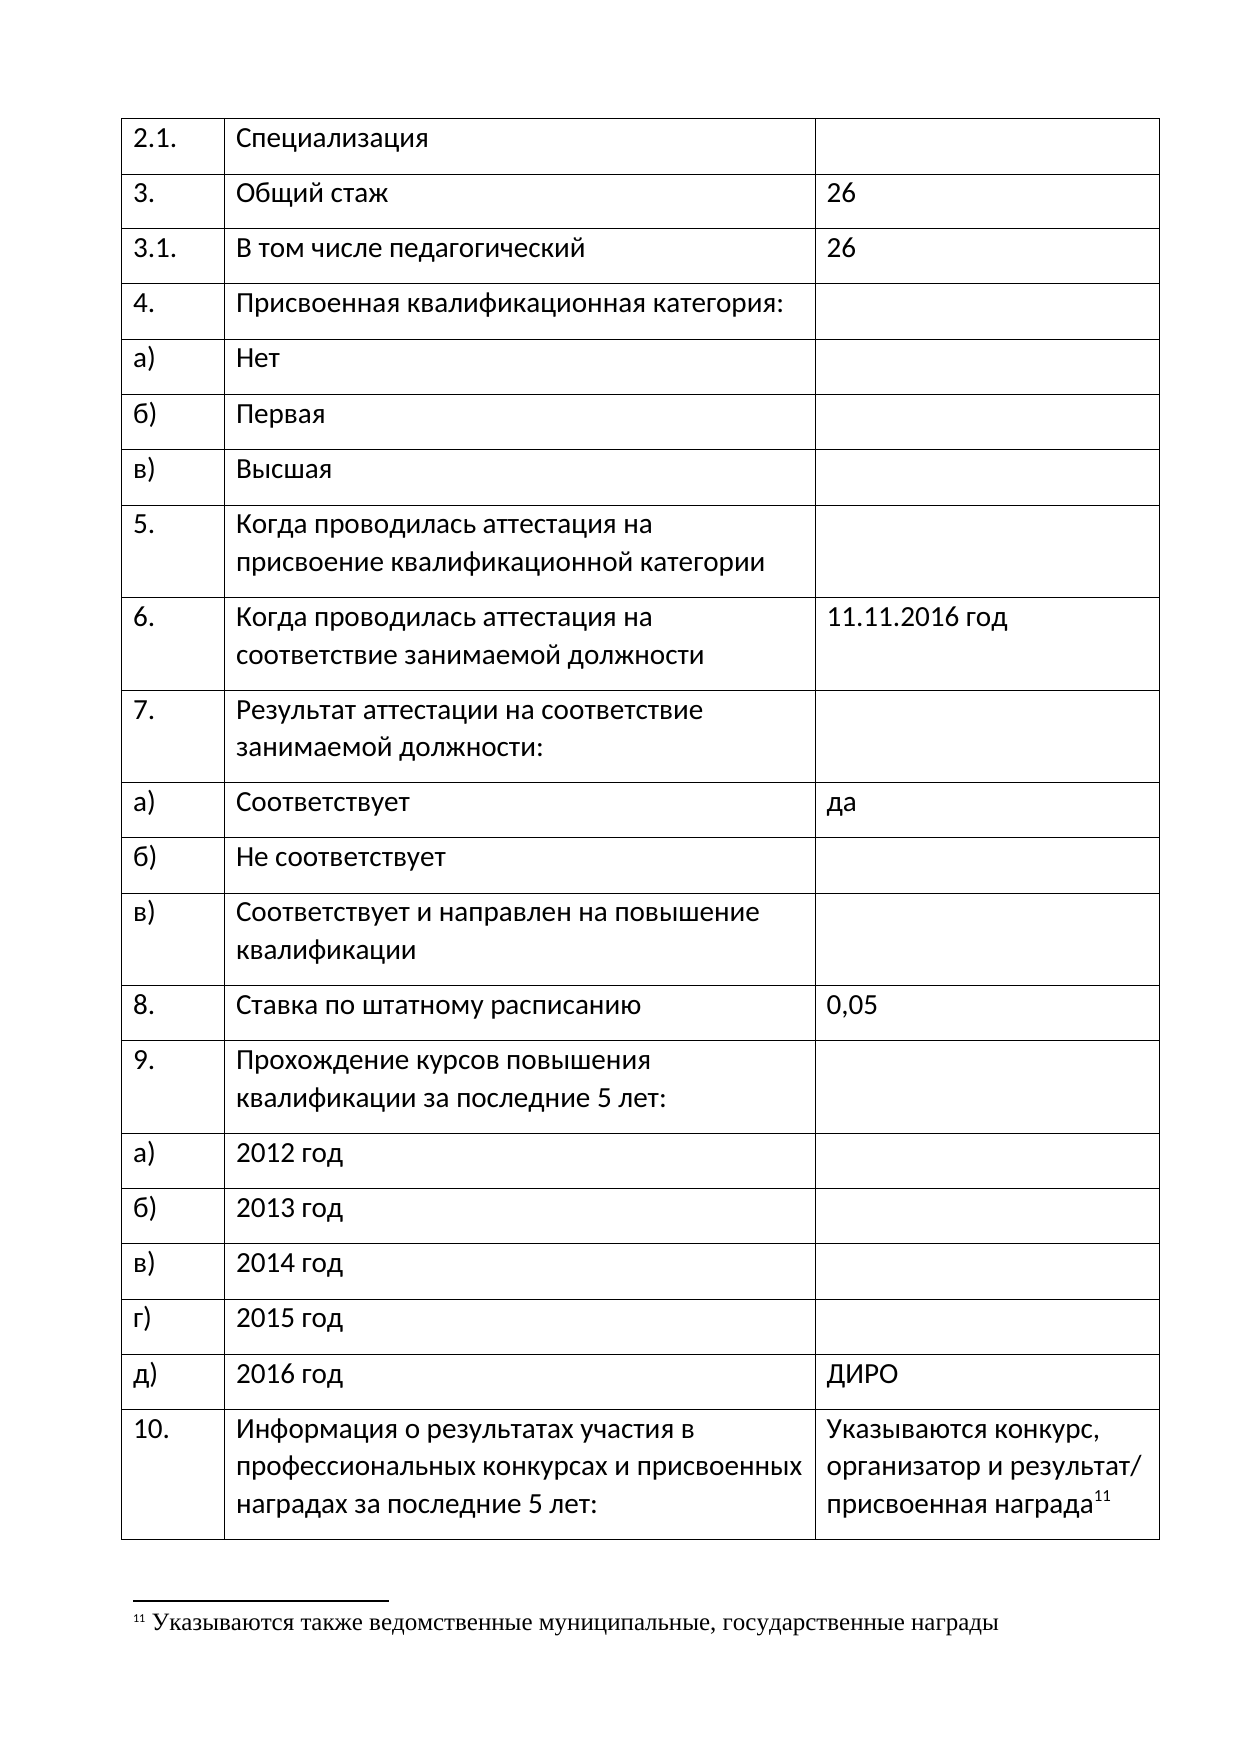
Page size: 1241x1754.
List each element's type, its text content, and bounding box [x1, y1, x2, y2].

table_cell 0,05 [816, 986, 1159, 1040]
table_cell 2014 год [225, 1244, 815, 1298]
table_cell Соответствует и направлен на повышение квалификации [225, 894, 815, 985]
table_cell г) [122, 1300, 224, 1354]
table_cell [816, 1300, 1159, 1354]
table_cell Нет [225, 340, 815, 394]
table_cell 2016 год [225, 1355, 815, 1409]
table_cell [816, 838, 1159, 892]
table_cell Результат аттестации на соответствие занимаемой должности: [225, 691, 815, 782]
table_cell [816, 395, 1159, 449]
table_cell 2015 год [225, 1300, 815, 1354]
table_cell [816, 1041, 1159, 1133]
table_cell 2012 год [225, 1134, 815, 1188]
table_cell в) [122, 450, 224, 504]
table_cell б) [122, 395, 224, 449]
table_cell Указываются конкурс, организатор и результат/ присвоенная награда [816, 1410, 1159, 1539]
table_cell б) [122, 838, 224, 892]
table_cell [816, 119, 1159, 173]
table_cell [816, 1134, 1159, 1188]
table_cell [816, 1244, 1159, 1298]
table_cell Присвоенная квалификационная категория: [225, 284, 815, 338]
table_cell 26 [816, 229, 1159, 283]
table_cell 2.1. [122, 119, 224, 173]
table_cell Информация о результатах участия в профессиональных конкурсах и присвоенных наградах за последние 5 лет: [225, 1410, 815, 1539]
table_cell Когда проводилась аттестация на присвоение квалификационной категории [225, 506, 815, 597]
table_cell 26 [816, 175, 1159, 228]
table_cell Прохождение курсов повышения квалификации за последние 5 лет: [225, 1041, 815, 1133]
table_cell Специализация [225, 119, 815, 173]
table_cell [816, 691, 1159, 782]
table_cell Ставка по штатному расписанию [225, 986, 815, 1040]
table_cell Не соответствует [225, 838, 815, 892]
table_cell а) [122, 1134, 224, 1188]
table_cell 6. [122, 598, 224, 690]
table_cell [816, 450, 1159, 504]
table_cell Общий стаж [225, 175, 815, 228]
table_cell а) [122, 340, 224, 394]
table_cell в) [122, 1244, 224, 1298]
table_cell 5. [122, 506, 224, 597]
table_cell да [816, 783, 1159, 837]
table_cell [816, 340, 1159, 394]
table_cell 9. [122, 1041, 224, 1133]
table_cell [816, 284, 1159, 338]
table_cell Высшая [225, 450, 815, 504]
table_cell б) [122, 1189, 224, 1243]
table_cell 2013 год [225, 1189, 815, 1243]
table_cell а) [122, 783, 224, 837]
table_cell 3. [122, 175, 224, 228]
table_cell В том числе педагогический [225, 229, 815, 283]
table_cell д) [122, 1355, 224, 1409]
table_cell Когда проводилась аттестация на соответствие занимаемой должности [225, 598, 815, 690]
table_cell ДИРО [816, 1355, 1159, 1409]
table_cell 3.1. [122, 229, 224, 283]
table_cell 8. [122, 986, 224, 1040]
table_cell 10. [122, 1410, 224, 1539]
table_cell 11.11.2016 год [816, 598, 1159, 690]
table_cell в) [122, 894, 224, 985]
table_cell Соответствует [225, 783, 815, 837]
table_cell Первая [225, 395, 815, 449]
table_cell 4. [122, 284, 224, 338]
table_cell [816, 1189, 1159, 1243]
table_cell 7. [122, 691, 224, 782]
table_cell [816, 894, 1159, 985]
table_cell [816, 506, 1159, 597]
